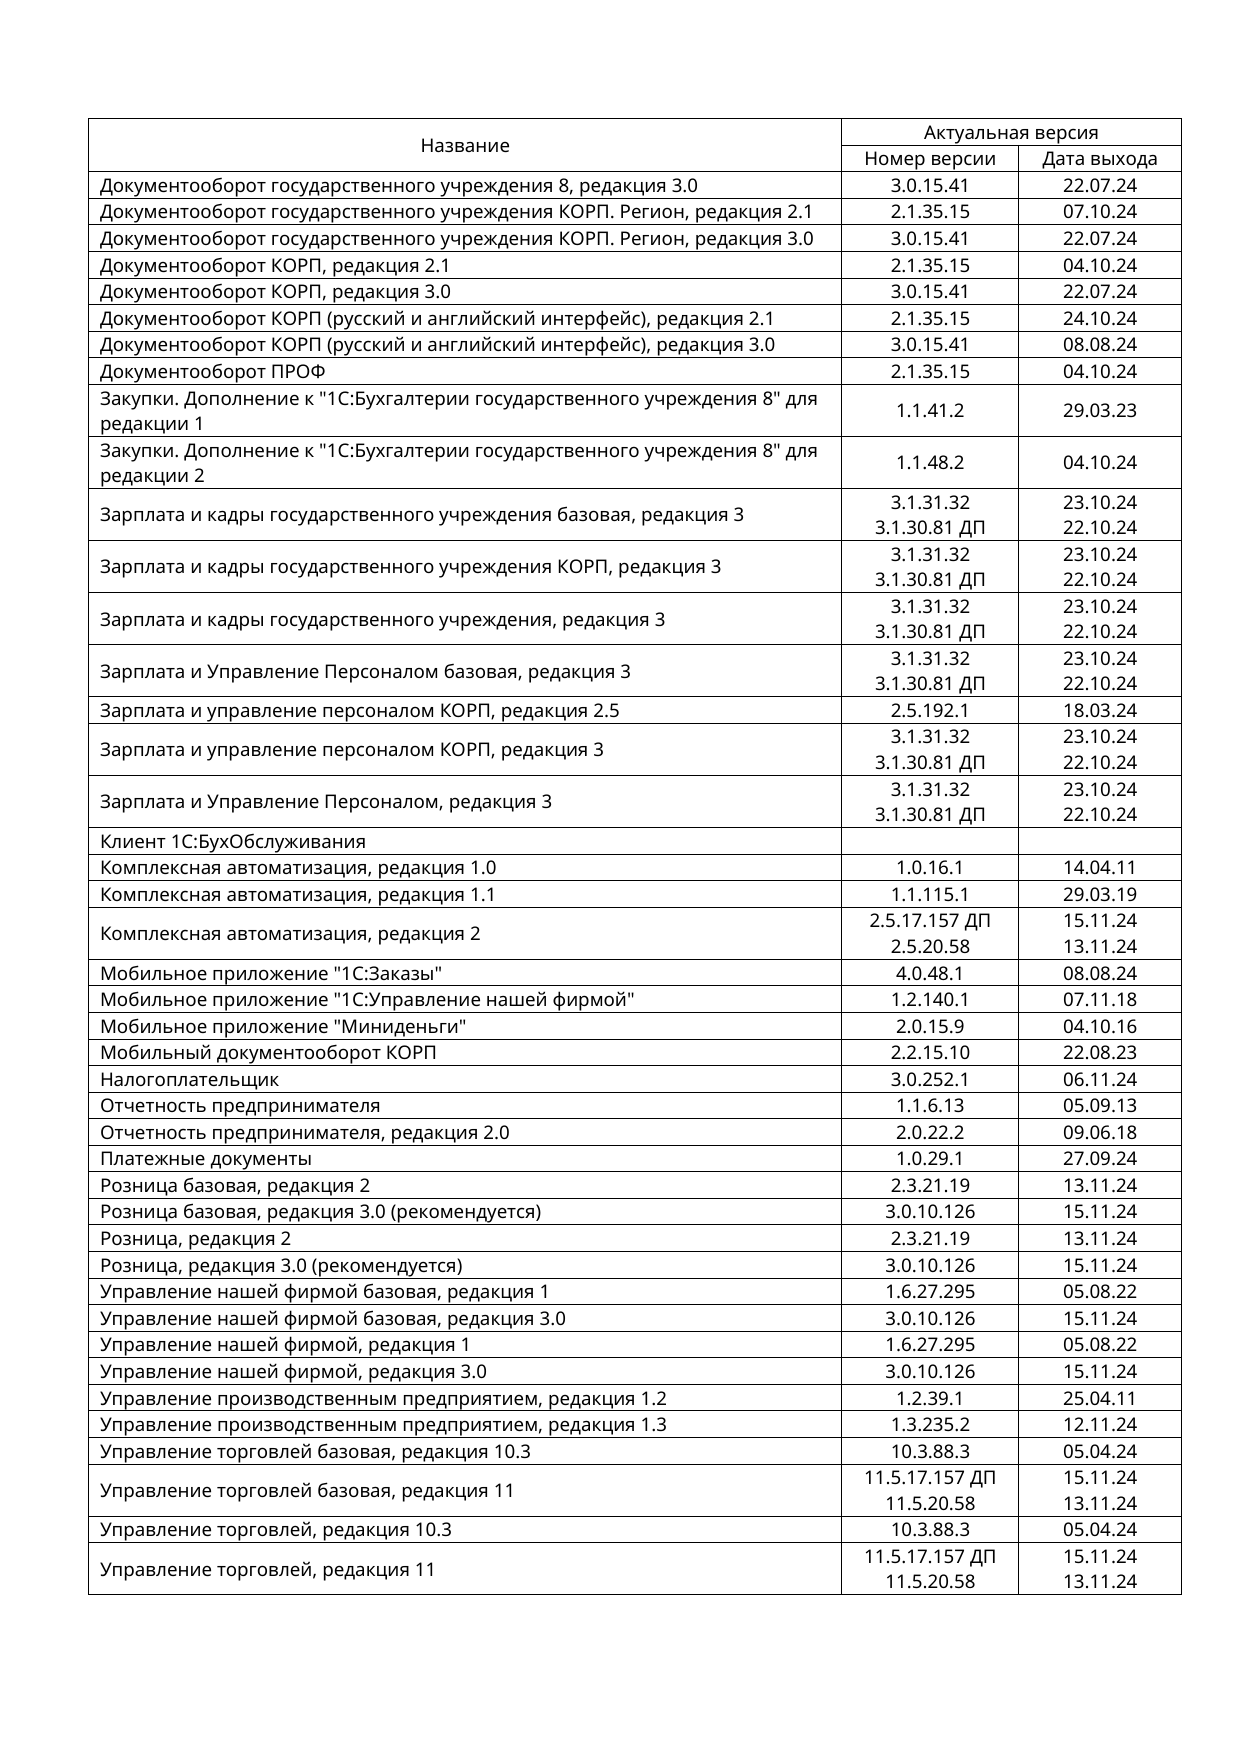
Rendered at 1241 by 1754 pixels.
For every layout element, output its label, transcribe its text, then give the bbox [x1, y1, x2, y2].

table_cell 07.11.18 [1019, 986, 1181, 1012]
table_cell 2.5.192.1 [842, 697, 1018, 723]
table_cell 13.11.24 [1019, 1172, 1181, 1198]
table_cell 14.04.11 [1019, 855, 1181, 880]
table_cell 23.10.24 22.10.24 [1019, 593, 1181, 644]
table_cell 11.5.17.157 ДП 11.5.20.58 [842, 1465, 1018, 1516]
table_cell 15.11.24 [1019, 1252, 1181, 1277]
table_cell 1.6.27.295 [842, 1332, 1018, 1357]
table_cell 3.0.10.126 [842, 1305, 1018, 1331]
table_cell 12.11.24 [1019, 1411, 1181, 1437]
table_cell Документооборот государственного учреждения КОРП. Регион, редакция 3.0 [89, 225, 841, 251]
table_cell Налогоплательщик [89, 1066, 841, 1092]
table_cell 2.1.35.15 [842, 199, 1018, 224]
table_cell Комплексная автоматизация, редакция 1.0 [89, 855, 841, 880]
table_cell 1.2.39.1 [842, 1385, 1018, 1410]
table_cell 2.2.15.10 [842, 1040, 1018, 1065]
table_cell 1.0.16.1 [842, 855, 1018, 880]
table_cell 23.10.24 22.10.24 [1019, 489, 1181, 540]
table_cell 2.0.15.9 [842, 1013, 1018, 1038]
table_cell 2.1.35.15 [842, 358, 1018, 384]
table_cell Мобильное приложение "Миниденьги" [89, 1013, 841, 1038]
table_cell 13.11.24 [1019, 1225, 1181, 1251]
table_cell 23.10.24 22.10.24 [1019, 645, 1181, 696]
table_cell Управление нашей фирмой, редакция 3.0 [89, 1358, 841, 1384]
table_cell 3.0.252.1 [842, 1066, 1018, 1092]
table_cell 10.3.88.3 [842, 1438, 1018, 1463]
table_cell Зарплата и Управление Персоналом базовая, редакция 3 [89, 645, 841, 696]
table_cell 1.3.235.2 [842, 1411, 1018, 1437]
table_cell Документооборот КОРП (русский и английский интерфейс), редакция 2.1 [89, 305, 841, 331]
table_cell 3.0.10.126 [842, 1199, 1018, 1224]
table_cell 1.1.115.1 [842, 881, 1018, 907]
table_cell Дата выхода [1019, 146, 1181, 171]
table_cell Зарплата и управление персоналом КОРП, редакция 3 [89, 724, 841, 775]
table_cell 22.07.24 [1019, 279, 1181, 304]
table_cell Управление нашей фирмой базовая, редакция 1 [89, 1279, 841, 1304]
table_cell 05.04.24 [1019, 1438, 1181, 1463]
table_cell [842, 828, 1018, 853]
table_cell 4.0.48.1 [842, 960, 1018, 985]
table_cell Клиент 1С:БухОбслуживания [89, 828, 841, 853]
table_cell 27.09.24 [1019, 1146, 1181, 1171]
table_cell 04.10.24 [1019, 252, 1181, 277]
table_cell [1019, 828, 1181, 853]
table_cell 3.0.10.126 [842, 1358, 1018, 1384]
table_cell Зарплата и управление персоналом КОРП, редакция 2.5 [89, 697, 841, 723]
table_cell Документооборот КОРП (русский и английский интерфейс), редакция 3.0 [89, 332, 841, 357]
table_cell 1.1.6.13 [842, 1093, 1018, 1118]
table_cell 3.0.10.126 [842, 1252, 1018, 1277]
table_cell Управление торговлей базовая, редакция 11 [89, 1465, 841, 1516]
table_cell 15.11.24 13.11.24 [1019, 1465, 1181, 1516]
table_cell 3.0.15.41 [842, 225, 1018, 251]
table_cell 22.07.24 [1019, 172, 1181, 198]
table_cell 09.06.18 [1019, 1119, 1181, 1145]
table_cell 23.10.24 22.10.24 [1019, 724, 1181, 775]
table_cell Комплексная автоматизация, редакция 1.1 [89, 881, 841, 907]
table_header Актуальная версия [842, 119, 1181, 145]
table_cell Закупки. Дополнение к "1С:Бухгалтерии государственного учреждения 8" для редакции 1 [89, 385, 841, 436]
table_cell 2.1.35.15 [842, 252, 1018, 277]
table_cell Документооборот государственного учреждения 8, редакция 3.0 [89, 172, 841, 198]
table_cell 15.11.24 13.11.24 [1019, 908, 1181, 959]
table_cell Управление производственным предприятием, редакция 1.3 [89, 1411, 841, 1437]
table_cell 05.08.22 [1019, 1279, 1181, 1304]
table_cell 06.11.24 [1019, 1066, 1181, 1092]
table_cell Управление нашей фирмой базовая, редакция 3.0 [89, 1305, 841, 1331]
table_cell 08.08.24 [1019, 332, 1181, 357]
table_cell 22.08.23 [1019, 1040, 1181, 1065]
table_cell 2.5.17.157 ДП 2.5.20.58 [842, 908, 1018, 959]
table_cell 3.1.31.32 3.1.30.81 ДП [842, 541, 1018, 592]
table_cell Платежные документы [89, 1146, 841, 1171]
table_cell 05.04.24 [1019, 1517, 1181, 1542]
table_cell Мобильное приложение "1С:Управление нашей фирмой" [89, 986, 841, 1012]
table_cell 18.03.24 [1019, 697, 1181, 723]
table_cell 2.0.22.2 [842, 1119, 1018, 1145]
table_cell 07.10.24 [1019, 199, 1181, 224]
table_cell Розница, редакция 3.0 (рекомендуется) [89, 1252, 841, 1277]
table_header Название [89, 119, 841, 171]
table_cell 2.3.21.19 [842, 1225, 1018, 1251]
table_cell Зарплата и кадры государственного учреждения КОРП, редакция 3 [89, 541, 841, 592]
table_cell Документооборот государственного учреждения КОРП. Регион, редакция 2.1 [89, 199, 841, 224]
table_cell 04.10.16 [1019, 1013, 1181, 1038]
table_cell 05.09.13 [1019, 1093, 1181, 1118]
table_cell 25.04.11 [1019, 1385, 1181, 1410]
table_cell Розница базовая, редакция 2 [89, 1172, 841, 1198]
table_cell 2.3.21.19 [842, 1172, 1018, 1198]
table_cell 22.07.24 [1019, 225, 1181, 251]
table_cell 04.10.24 [1019, 437, 1181, 488]
table_cell Управление торговлей, редакция 11 [89, 1543, 841, 1594]
table_cell 3.1.31.32 3.1.30.81 ДП [842, 489, 1018, 540]
table_cell Отчетность предпринимателя, редакция 2.0 [89, 1119, 841, 1145]
table_cell 15.11.24 13.11.24 [1019, 1543, 1181, 1594]
table_cell Документооборот КОРП, редакция 3.0 [89, 279, 841, 304]
table_cell 04.10.24 [1019, 358, 1181, 384]
table_cell Комплексная автоматизация, редакция 2 [89, 908, 841, 959]
table_cell Розница базовая, редакция 3.0 (рекомендуется) [89, 1199, 841, 1224]
table_cell 29.03.19 [1019, 881, 1181, 907]
table_cell Отчетность предпринимателя [89, 1093, 841, 1118]
table_cell Мобильное приложение "1С:Заказы" [89, 960, 841, 985]
table_cell Зарплата и Управление Персоналом, редакция 3 [89, 776, 841, 827]
table_cell 08.08.24 [1019, 960, 1181, 985]
table_cell Управление нашей фирмой, редакция 1 [89, 1332, 841, 1357]
table_cell Закупки. Дополнение к "1С:Бухгалтерии государственного учреждения 8" для редакции 2 [89, 437, 841, 488]
table_cell Мобильный документооборот КОРП [89, 1040, 841, 1065]
table_cell 1.0.29.1 [842, 1146, 1018, 1171]
table_cell 24.10.24 [1019, 305, 1181, 331]
table_cell 3.0.15.41 [842, 279, 1018, 304]
table_cell Документооборот КОРП, редакция 2.1 [89, 252, 841, 277]
table_cell 3.0.15.41 [842, 172, 1018, 198]
table_cell 2.1.35.15 [842, 305, 1018, 331]
table_cell Управление производственным предприятием, редакция 1.2 [89, 1385, 841, 1410]
table_cell Зарплата и кадры государственного учреждения базовая, редакция 3 [89, 489, 841, 540]
table_cell Зарплата и кадры государственного учреждения, редакция 3 [89, 593, 841, 644]
table_cell 1.2.140.1 [842, 986, 1018, 1012]
table_cell 10.3.88.3 [842, 1517, 1018, 1542]
table_cell 29.03.23 [1019, 385, 1181, 436]
table_cell 3.1.31.32 3.1.30.81 ДП [842, 776, 1018, 827]
table_cell 05.08.22 [1019, 1332, 1181, 1357]
table_cell Управление торговлей базовая, редакция 10.3 [89, 1438, 841, 1463]
table_cell 15.11.24 [1019, 1358, 1181, 1384]
table_cell 1.1.41.2 [842, 385, 1018, 436]
table_cell 23.10.24 22.10.24 [1019, 541, 1181, 592]
table_cell 3.1.31.32 3.1.30.81 ДП [842, 593, 1018, 644]
table_cell 23.10.24 22.10.24 [1019, 776, 1181, 827]
table_cell Номер версии [842, 146, 1018, 171]
table_cell 1.1.48.2 [842, 437, 1018, 488]
table_cell 15.11.24 [1019, 1199, 1181, 1224]
table_cell Документооборот ПРОФ [89, 358, 841, 384]
table_cell 3.1.31.32 3.1.30.81 ДП [842, 645, 1018, 696]
table_cell 15.11.24 [1019, 1305, 1181, 1331]
table_cell 3.0.15.41 [842, 332, 1018, 357]
table_cell 1.6.27.295 [842, 1279, 1018, 1304]
table_cell 3.1.31.32 3.1.30.81 ДП [842, 724, 1018, 775]
table_cell Розница, редакция 2 [89, 1225, 841, 1251]
table_cell 11.5.17.157 ДП 11.5.20.58 [842, 1543, 1018, 1594]
table_cell Управление торговлей, редакция 10.3 [89, 1517, 841, 1542]
